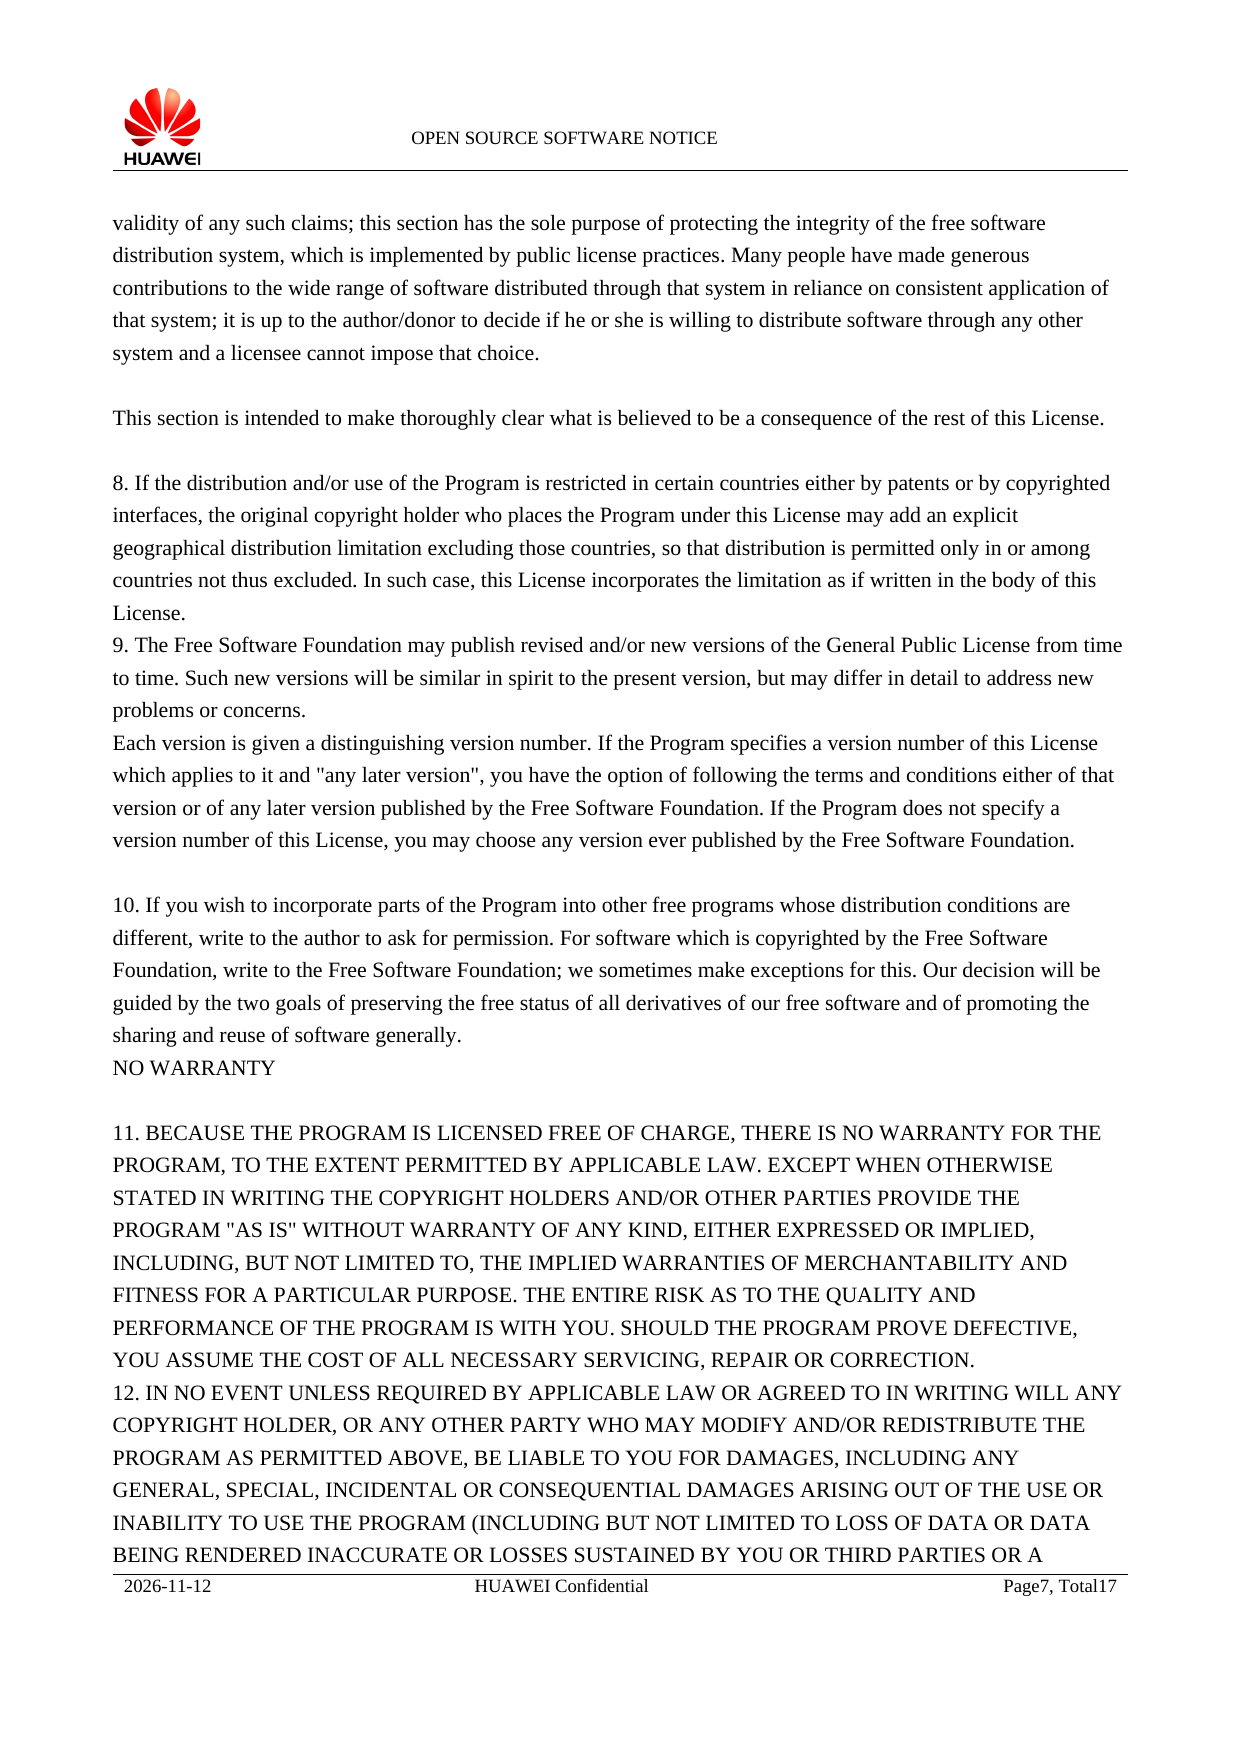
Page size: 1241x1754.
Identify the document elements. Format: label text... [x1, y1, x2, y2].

picture [124, 88, 201, 165]
